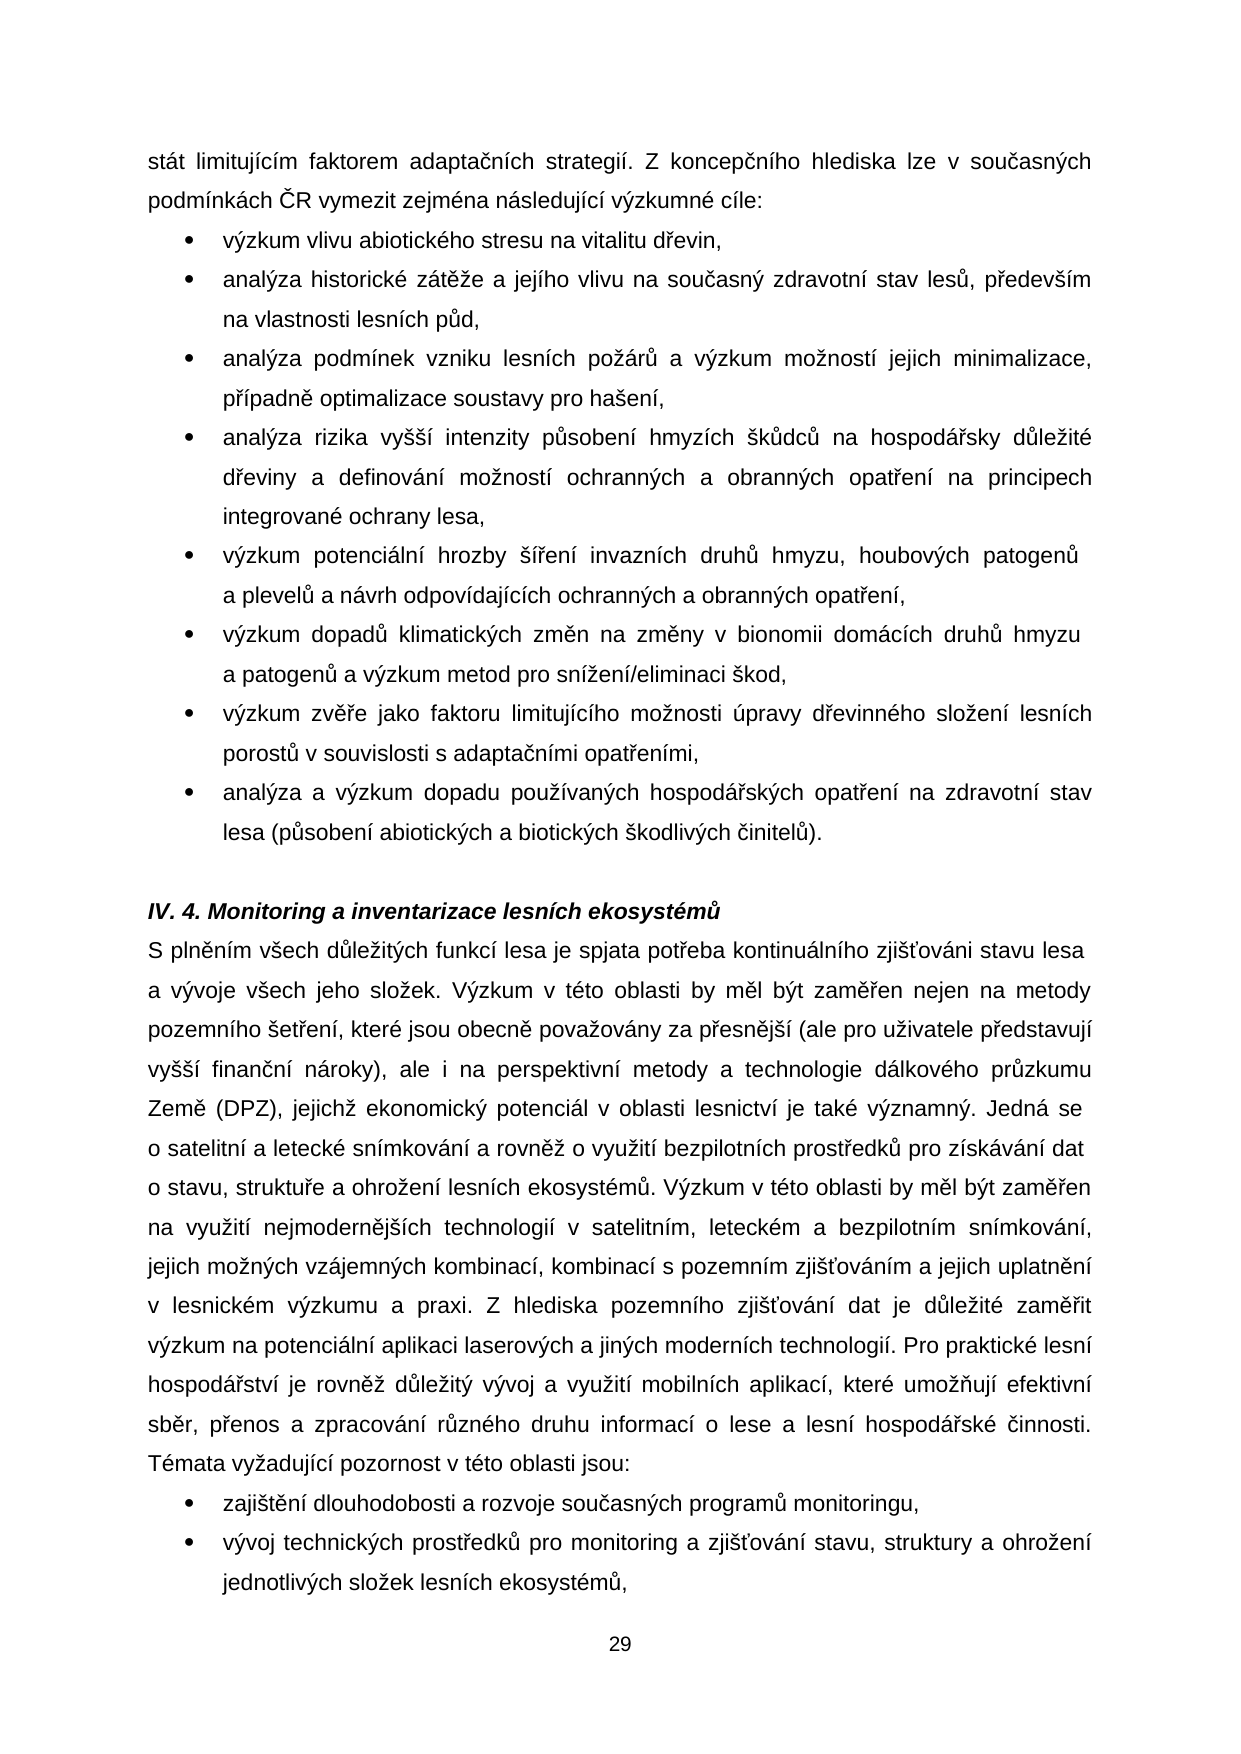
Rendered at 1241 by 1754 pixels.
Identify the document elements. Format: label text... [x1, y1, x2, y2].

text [148, 148, 1093, 213]
list výzkum vlivu abiotického stresu na vitalitu dřevin, [185, 227, 1093, 253]
list analýza a výzkum dopadu používaných hospodářských opatření na zdravotní stav lesa (působení abiotických a biotických škodlivých činitelů). [185, 779, 1093, 845]
list výzkum potenciální hrozby šíření invazních druhů hmyzu, houbových patogenů a plevelů a návrh odpovídajících ochranných a obranných opatření, [185, 542, 1093, 608]
subtitle IV. 4. Monitoring a inventarizace lesních ekosystémů [148, 898, 1093, 924]
list analýza rizika vyšší intenzity působení hmyzích škůdců na hospodářsky důležité dřeviny a definování možností ochranných a obranných opatření na principech integrované ochrany lesa, [185, 424, 1093, 529]
list výzkum dopadů klimatických změn na změny v bionomii domácích druhů hmyzu a patogenů a výzkum metod pro snížení/eliminaci škod, [185, 621, 1093, 687]
list vývoj technických prostředků pro monitoring a zjišťování stavu, struktury a ohrožení jednotlivých složek lesních ekosystémů, [185, 1529, 1093, 1595]
list zajištění dlouhodobosti a rozvoje současných programů monitoringu, [185, 1490, 1093, 1516]
text S plněním všech důležitých funkcí lesa je spjata potřeba kontinuálního zjišťováni stavu lesa a vývoje všech jeho složek. Výzkum v této oblasti by měl být zaměřen nejen na metody pozemního šetření, které jsou obecně považovány za přesnější (ale pro uživatele představují vyšší finanční nároky), ale i na perspektivní metody a technologie dálkového průzkumu Země (DPZ), jejichž ekonomický potenciál v oblasti lesnictví je také významný. Jedná se o satelitní a letecké snímkování a rovněž o využití bezpilotních prostředků pro získávání dat o stavu, struktuře a ohrožení lesních ekosystémů. Výzkum v této oblasti by měl být zaměřen na využití nejmodernějších technologií v satelitním, leteckém a bezpilotním snímkování, jejich možných vzájemných kombinací, kombinací s pozemním zjišťováním a jejich uplatnění v lesnickém výzkumu a praxi. Z hlediska pozemního zjišťování dat je důležité zaměřit výzkum na potenciální aplikaci laserových a jiných moderních technologií. Pro praktické lesní hospodářství je rovněž důležitý vývoj a využití mobilních aplikací, které umožňují efektivní sběr, přenos a zpracování různého druhu informací o lese a lesní hospodářské činnosti. Témata vyžadující pozornost v této oblasti jsou: [148, 937, 1093, 1477]
list analýza historické zátěže a jejího vlivu na současný zdravotní stav lesů, především na vlastnosti lesních půd, [185, 266, 1093, 332]
list výzkum zvěře jako faktoru limitujícího možnosti úpravy dřevinného složení lesních porostů v souvislosti s adaptačními opatřeními, [185, 700, 1093, 766]
list analýza podmínek vzniku lesních požárů a výzkum možností jejich minimalizace, případně optimalizace soustavy pro hašení, [185, 345, 1093, 411]
